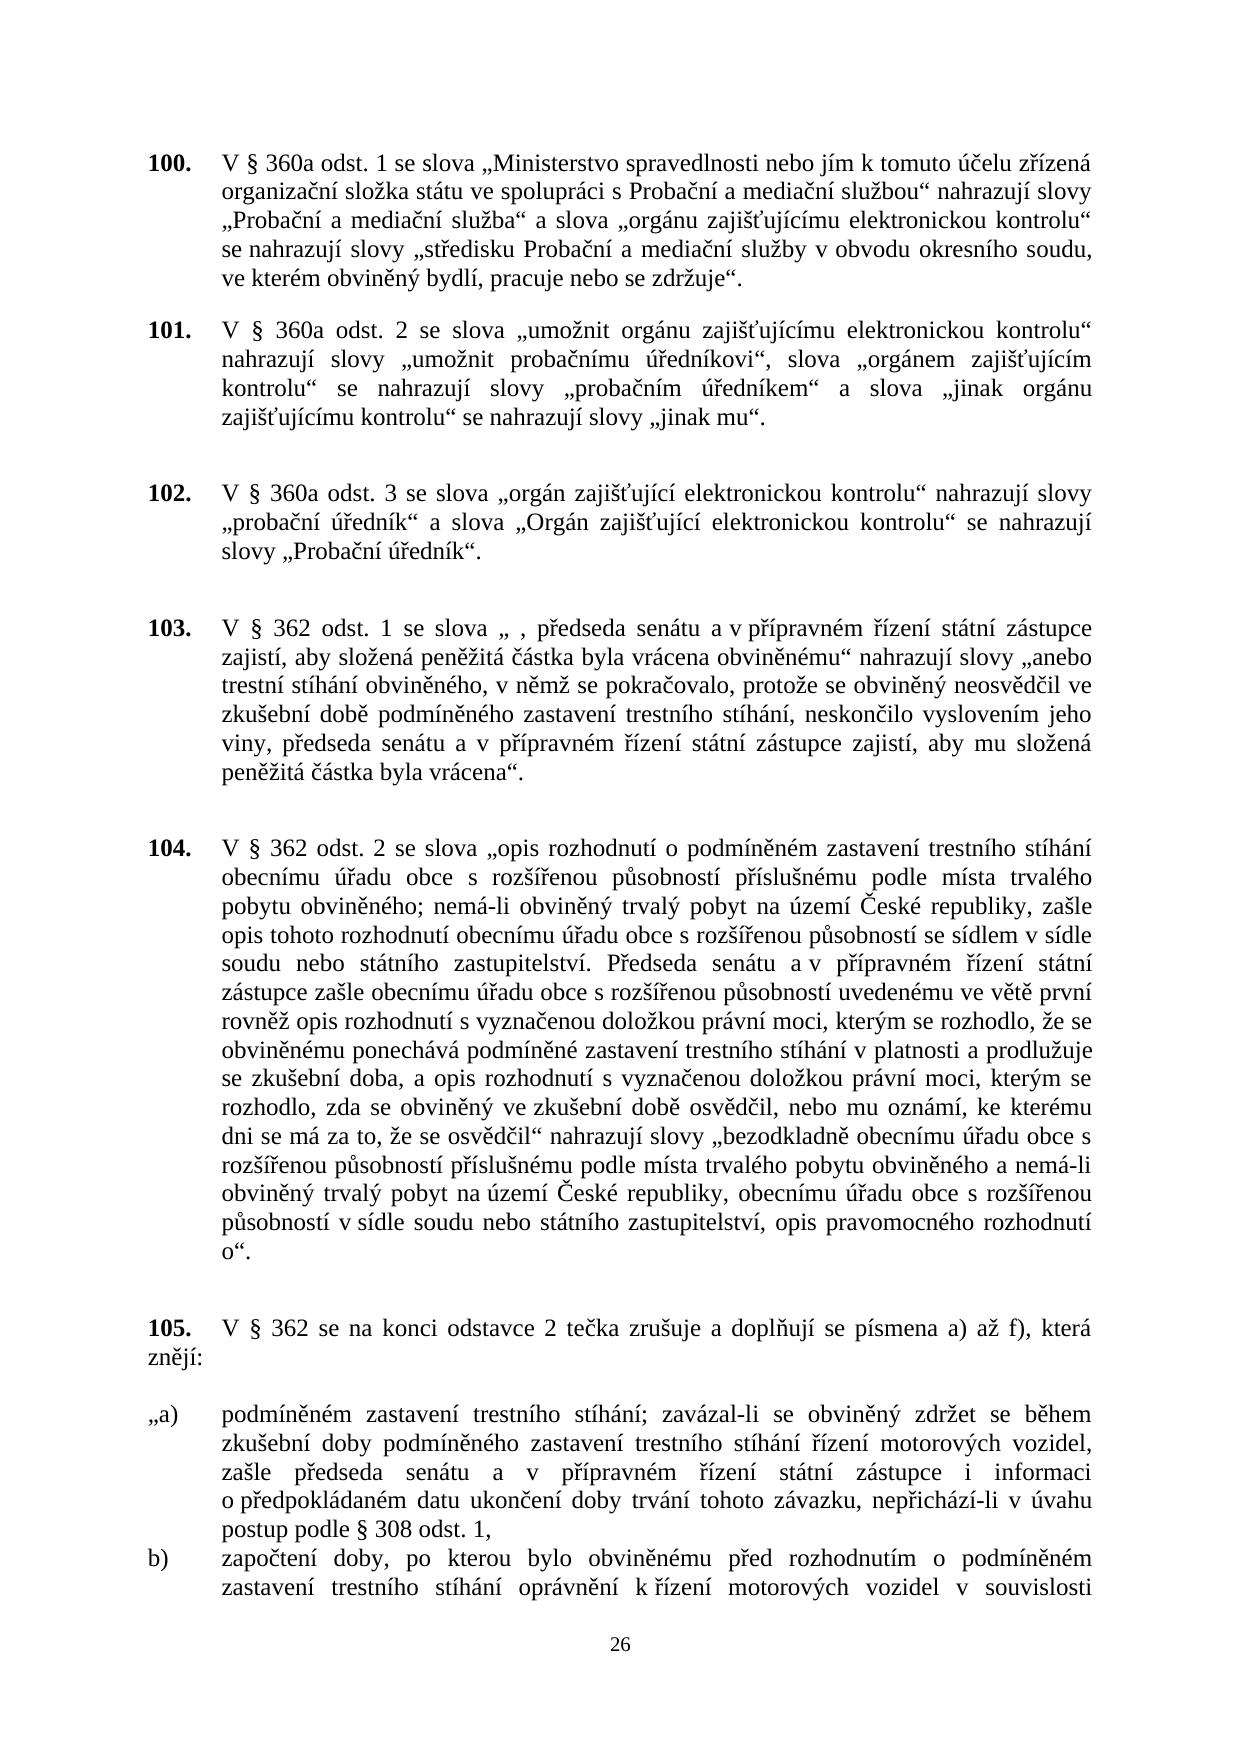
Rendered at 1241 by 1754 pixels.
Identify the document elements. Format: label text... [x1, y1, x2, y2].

text 105. V § 362 se na konci odstavce 2 tečka zrušuje a doplňují se písmena a) až f), která znějí: [148, 1313, 1093, 1370]
text 104. V § 362 odst. 2 se slova „opis rozhodnutí o podmíněném zastavení trestního stíhání obecnímu úřadu obce s rozšířenou působností příslušnému podle místa trvalého pobytu obviněného; nemá-li obviněný trvalý pobyt na území České republiky, zašle opis tohoto rozhodnutí obecnímu úřadu obce s rozšířenou působností se sídlem v sídle soudu nebo státního zastupitelství. Předseda senátu a v přípravném řízení státní zástupce zašle obecnímu úřadu obce s rozšířenou působností uvedenému ve větě první rovněž opis rozhodnutí s vyznačenou doložkou právní moci, kterým se rozhodlo, že se obviněnému ponechává podmíněné zastavení trestního stíhání v platnosti a prodlužuje se zkušební doba, a opis rozhodnutí s vyznačenou doložkou právní moci, kterým se rozhodlo, zda se obviněný ve zkušební době osvědčil, nebo mu oznámí, ke kterému dni se má za to, že se osvědčil“ nahrazují slovy „bezodkladně obecnímu úřadu obce s rozšířenou působností příslušnému podle místa trvalého pobytu obviněného a nemá-li obviněný trvalý pobyt na území České republiky, obecnímu úřadu obce s rozšířenou působností v sídle soudu nebo státního zastupitelství, opis pravomocného rozhodnutí o“. [148, 833, 1093, 1265]
text 101. V § 360a odst. 2 se slova „umožnit orgánu zajišťujícímu elektronickou kontrolu“ nahrazují slovy „umožnit probačnímu úředníkovi“, slova „orgánem zajišťujícím kontrolu“ se nahrazují slovy „probačním úředníkem“ a slova „jinak orgánu zajišťujícímu kontrolu“ se nahrazují slovy „jinak mu“. [148, 315, 1093, 430]
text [148, 1543, 1093, 1600]
text „a) podmíněném zastavení trestního stíhání; zavázal-li se obviněný zdržet se během zkušební doby podmíněného zastavení trestního stíhání řízení motorových vozidel, zašle předseda senátu a v přípravném řízení státní zástupce i informaci o předpokládaném datu ukončení doby trvání tohoto závazku, nepřichází-li v úvahu postup podle § 308 odst. 1, [148, 1399, 1093, 1543]
text 100. V § 360a odst. 1 se slova „Ministerstvo spravedlnosti nebo jím k tomuto účelu zřízená organizační složka státu ve spolupráci s Probační a mediační službou“ nahrazují slovy „Probační a mediační služba“ a slova „orgánu zajišťujícímu elektronickou kontrolu“ se nahrazují slovy „středisku Probační a mediační služby v obvodu okresního soudu, ve kterém obviněný bydlí, pracuje nebo se zdržuje“. [148, 148, 1093, 291]
text 103. V § 362 odst. 1 se slova „ , předseda senátu a v přípravném řízení státní zástupce zajistí, aby složená peněžitá částka byla vrácena obviněnému“ nahrazují slovy „anebo trestní stíhání obviněného, v němž se pokračovalo, protože se obviněný neosvědčil ve zkušební době podmíněného zastavení trestního stíhání, neskončilo vyslovením jeho viny, předseda senátu a v přípravném řízení státní zástupce zajistí, aby mu složená peněžitá částka byla vrácena“. [148, 613, 1093, 785]
text 102. V § 360a odst. 3 se slova „orgán zajišťující elektronickou kontrolu“ nahrazují slovy „probační úředník“ a slova „Orgán zajišťující elektronickou kontrolu“ se nahrazují slovy „Probační úředník“. [148, 478, 1093, 565]
